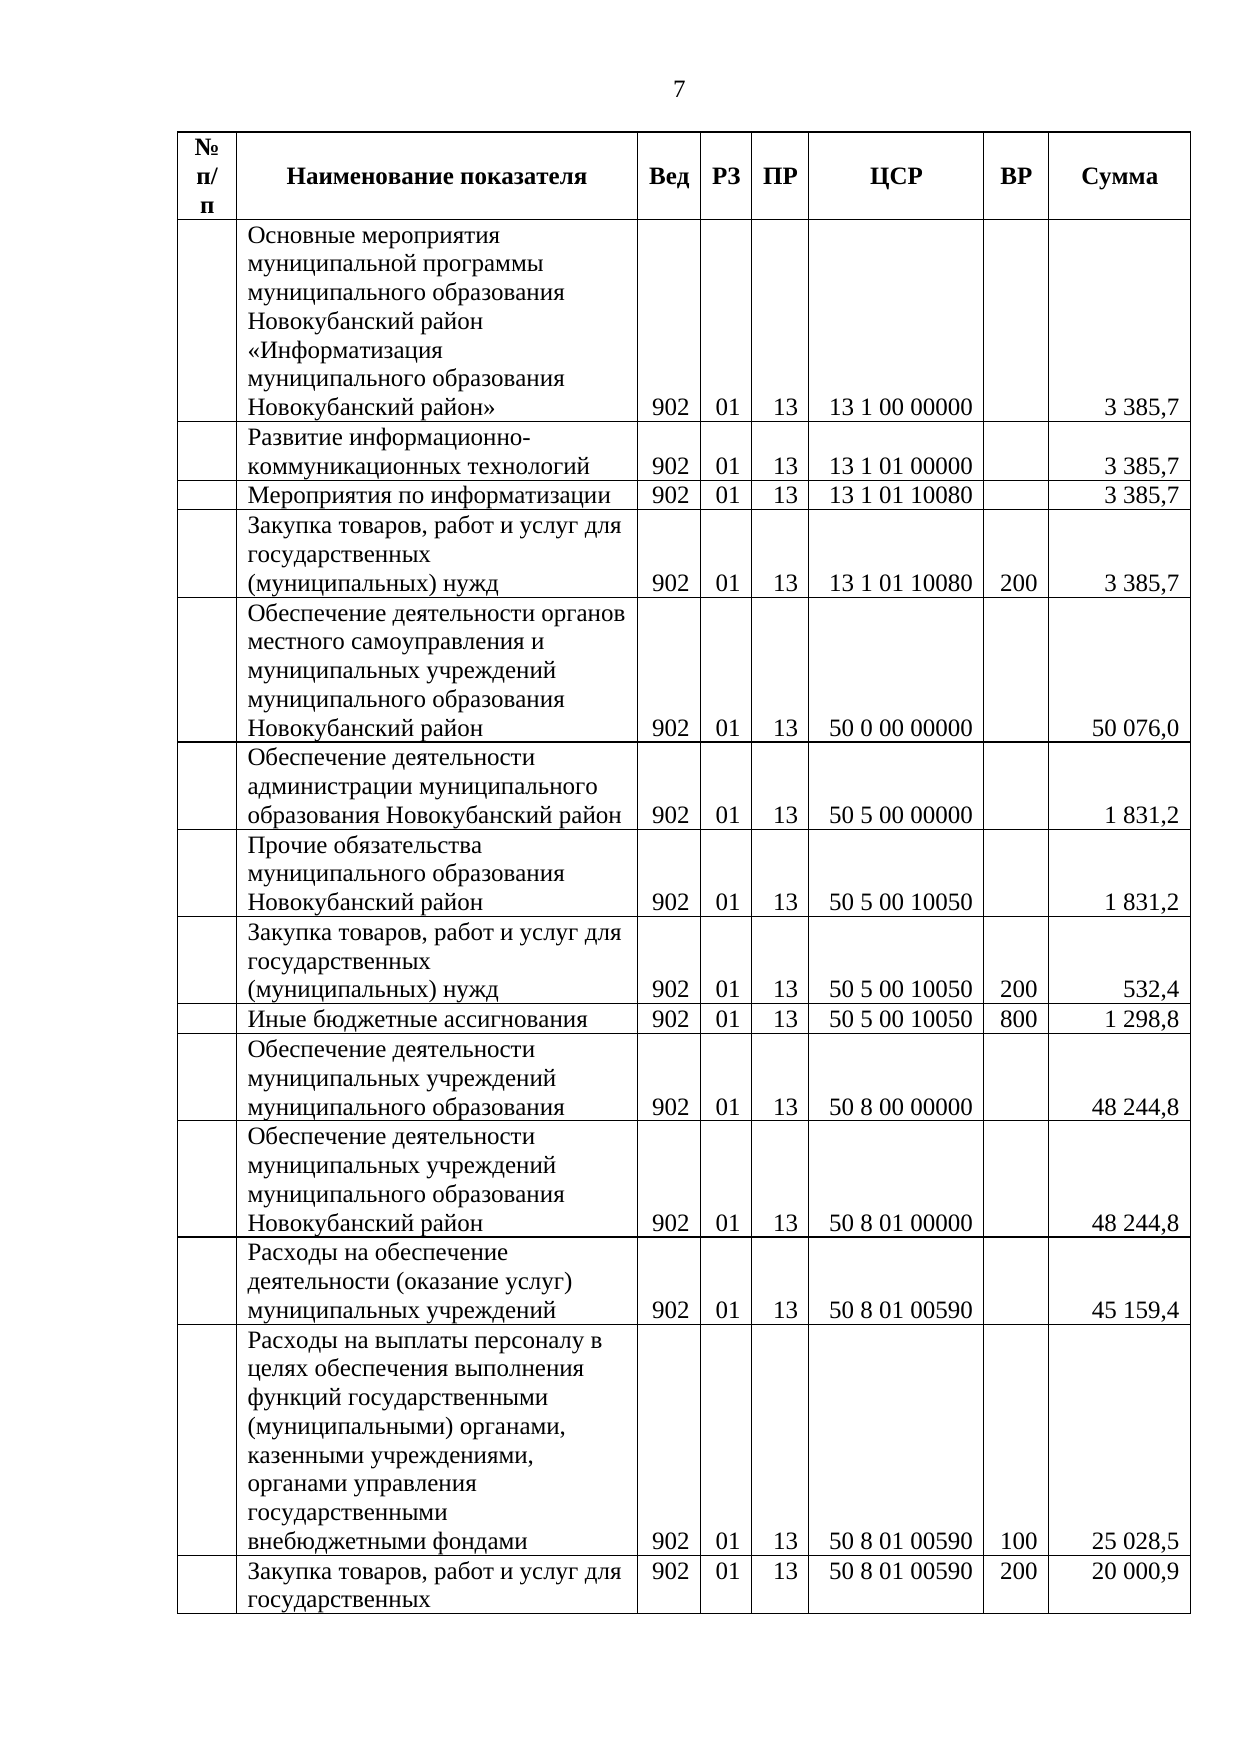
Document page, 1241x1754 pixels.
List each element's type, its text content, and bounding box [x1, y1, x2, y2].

table_cell 01 [701, 1004, 751, 1033]
table_cell Обеспечение деятельности администрации муниципального образования Новокубанский район [237, 743, 637, 829]
table_header РЗ [701, 133, 751, 219]
table_cell [984, 1238, 1048, 1324]
table_cell [178, 481, 236, 509]
table_cell [178, 1121, 236, 1236]
table_cell [984, 1121, 1048, 1236]
table_cell Закупка товаров, работ и услуг для государственных (муниципальных) нужд [237, 510, 637, 597]
table_cell 13 [752, 1034, 808, 1120]
table_header ПР [752, 133, 808, 219]
table_cell 3 385,7 [1049, 220, 1190, 421]
table_cell 50 8 01 00590 [809, 1238, 983, 1324]
table_cell 902 [638, 1325, 700, 1555]
table_cell 13 1 01 10080 [809, 510, 983, 597]
table_cell Основные мероприятия муниципальной программы муниципального образования Новокубанский район «Информатизация муниципального образования Новокубанский район» [237, 220, 637, 421]
table_cell 50 8 01 00000 [809, 1121, 983, 1236]
table_cell [984, 481, 1048, 509]
table_cell 50 8 01 00590 [809, 1325, 983, 1555]
table_cell 20 000,9 [1049, 1556, 1190, 1613]
table_cell 1 298,8 [1049, 1004, 1190, 1033]
table_cell 902 [638, 1004, 700, 1033]
table_cell Обеспечение деятельности муниципальных учреждений муниципального образования [237, 1034, 637, 1120]
table_cell Расходы на выплаты персоналу в целях обеспечения выполнения функций государственными (муниципальными) органами, казенными учреждениями, органами управления государственными внебюджетными фондами [237, 1325, 637, 1555]
table_cell [178, 1556, 236, 1613]
table_header Сумма [1049, 133, 1190, 219]
table_cell Расходы на обеспечение деятельности (оказание услуг) муниципальных учреждений [237, 1238, 637, 1324]
table_cell 902 [638, 1238, 700, 1324]
table_cell 01 [701, 743, 751, 829]
table_cell 902 [638, 1034, 700, 1120]
table_cell 200 [984, 510, 1048, 597]
table_header Вед [638, 133, 700, 219]
table_cell 902 [638, 743, 700, 829]
table_cell 50 0 00 00000 [809, 598, 983, 741]
table_cell 13 [752, 1238, 808, 1324]
table_cell Обеспечение деятельности органов местного самоуправления и муниципальных учреждений муниципального образования Новокубанский район [237, 598, 637, 741]
table_cell 50 8 00 00000 [809, 1034, 983, 1120]
table_cell 13 1 01 10080 [809, 481, 983, 509]
table_cell 13 [752, 743, 808, 829]
table_cell 902 [638, 1556, 700, 1613]
table_header ВР [984, 133, 1048, 219]
table_cell 100 [984, 1325, 1048, 1555]
table_cell 902 [638, 481, 700, 509]
table_cell Иные бюджетные ассигнования [237, 1004, 637, 1033]
table_cell [984, 1034, 1048, 1120]
table_cell 13 [752, 1556, 808, 1613]
table_cell 01 [701, 220, 751, 421]
table_cell 01 [701, 830, 751, 916]
table_cell 1 831,2 [1049, 743, 1190, 829]
table_cell 13 [752, 830, 808, 916]
table_cell 50 5 00 10050 [809, 1004, 983, 1033]
table_cell 01 [701, 598, 751, 741]
table_cell 800 [984, 1004, 1048, 1033]
table_cell 902 [638, 830, 700, 916]
table_cell 13 1 01 00000 [809, 422, 983, 479]
table_cell 25 028,5 [1049, 1325, 1190, 1555]
table_cell 48 244,8 [1049, 1121, 1190, 1236]
table_cell [984, 743, 1048, 829]
table_cell [984, 598, 1048, 741]
table_cell Закупка товаров, работ и услуг для государственных (муниципальных) нужд [237, 917, 637, 1003]
table_cell 13 [752, 422, 808, 479]
table_cell 13 [752, 510, 808, 597]
table_cell [178, 917, 236, 1003]
table_cell 50 8 01 00590 [809, 1556, 983, 1613]
table_cell 902 [638, 598, 700, 741]
table_cell [984, 422, 1048, 479]
table_cell 45 159,4 [1049, 1238, 1190, 1324]
table_cell 13 [752, 220, 808, 421]
table_header ЦСР [809, 133, 983, 219]
table_cell [178, 1325, 236, 1555]
table_cell 01 [701, 1556, 751, 1613]
table_cell 13 [752, 481, 808, 509]
table_cell [178, 510, 236, 597]
table_cell 50 076,0 [1049, 598, 1190, 741]
table_cell [178, 830, 236, 916]
table_cell 01 [701, 1121, 751, 1236]
table_header № п/п [178, 133, 236, 219]
table_cell 01 [701, 481, 751, 509]
table_cell 902 [638, 1121, 700, 1236]
table_cell [178, 743, 236, 829]
table_cell [178, 422, 236, 479]
table_cell 13 1 00 00000 [809, 220, 983, 421]
table_cell 01 [701, 1238, 751, 1324]
table_cell 50 5 00 10050 [809, 830, 983, 916]
table_cell 01 [701, 1325, 751, 1555]
table_cell 200 [984, 1556, 1048, 1613]
table_cell 50 5 00 10050 [809, 917, 983, 1003]
table_cell 3 385,7 [1049, 481, 1190, 509]
table_cell 902 [638, 917, 700, 1003]
table_cell 200 [984, 917, 1048, 1003]
table_cell [178, 1238, 236, 1324]
table_cell 13 [752, 1121, 808, 1236]
table_cell 01 [701, 422, 751, 479]
table_cell Развитие информационно-коммуникационных технологий [237, 422, 637, 479]
table_cell 13 [752, 598, 808, 741]
table_cell 3 385,7 [1049, 510, 1190, 597]
table_cell [984, 830, 1048, 916]
table_cell 48 244,8 [1049, 1034, 1190, 1120]
table_cell [178, 1004, 236, 1033]
table_cell Мероприятия по информатизации [237, 481, 637, 509]
table_cell 532,4 [1049, 917, 1190, 1003]
table_cell 3 385,7 [1049, 422, 1190, 479]
table_cell 902 [638, 510, 700, 597]
table_cell 01 [701, 917, 751, 1003]
table_cell 01 [701, 1034, 751, 1120]
table_cell 902 [638, 422, 700, 479]
table_cell 50 5 00 00000 [809, 743, 983, 829]
table_cell [178, 1034, 236, 1120]
table_cell [178, 220, 236, 421]
table_cell 01 [701, 510, 751, 597]
table_cell Прочие обязательства муниципального образования Новокубанский район [237, 830, 637, 916]
table_cell 13 [752, 1004, 808, 1033]
table_cell Обеспечение деятельности муниципальных учреждений муниципального образования Новокубанский район [237, 1121, 637, 1236]
table_header Наименование показателя [237, 133, 637, 219]
table_cell 13 [752, 1325, 808, 1555]
table_cell 902 [638, 220, 700, 421]
table_cell [178, 598, 236, 741]
table_cell 13 [752, 917, 808, 1003]
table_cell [237, 1556, 637, 1613]
table_cell 1 831,2 [1049, 830, 1190, 916]
table_cell [984, 220, 1048, 421]
